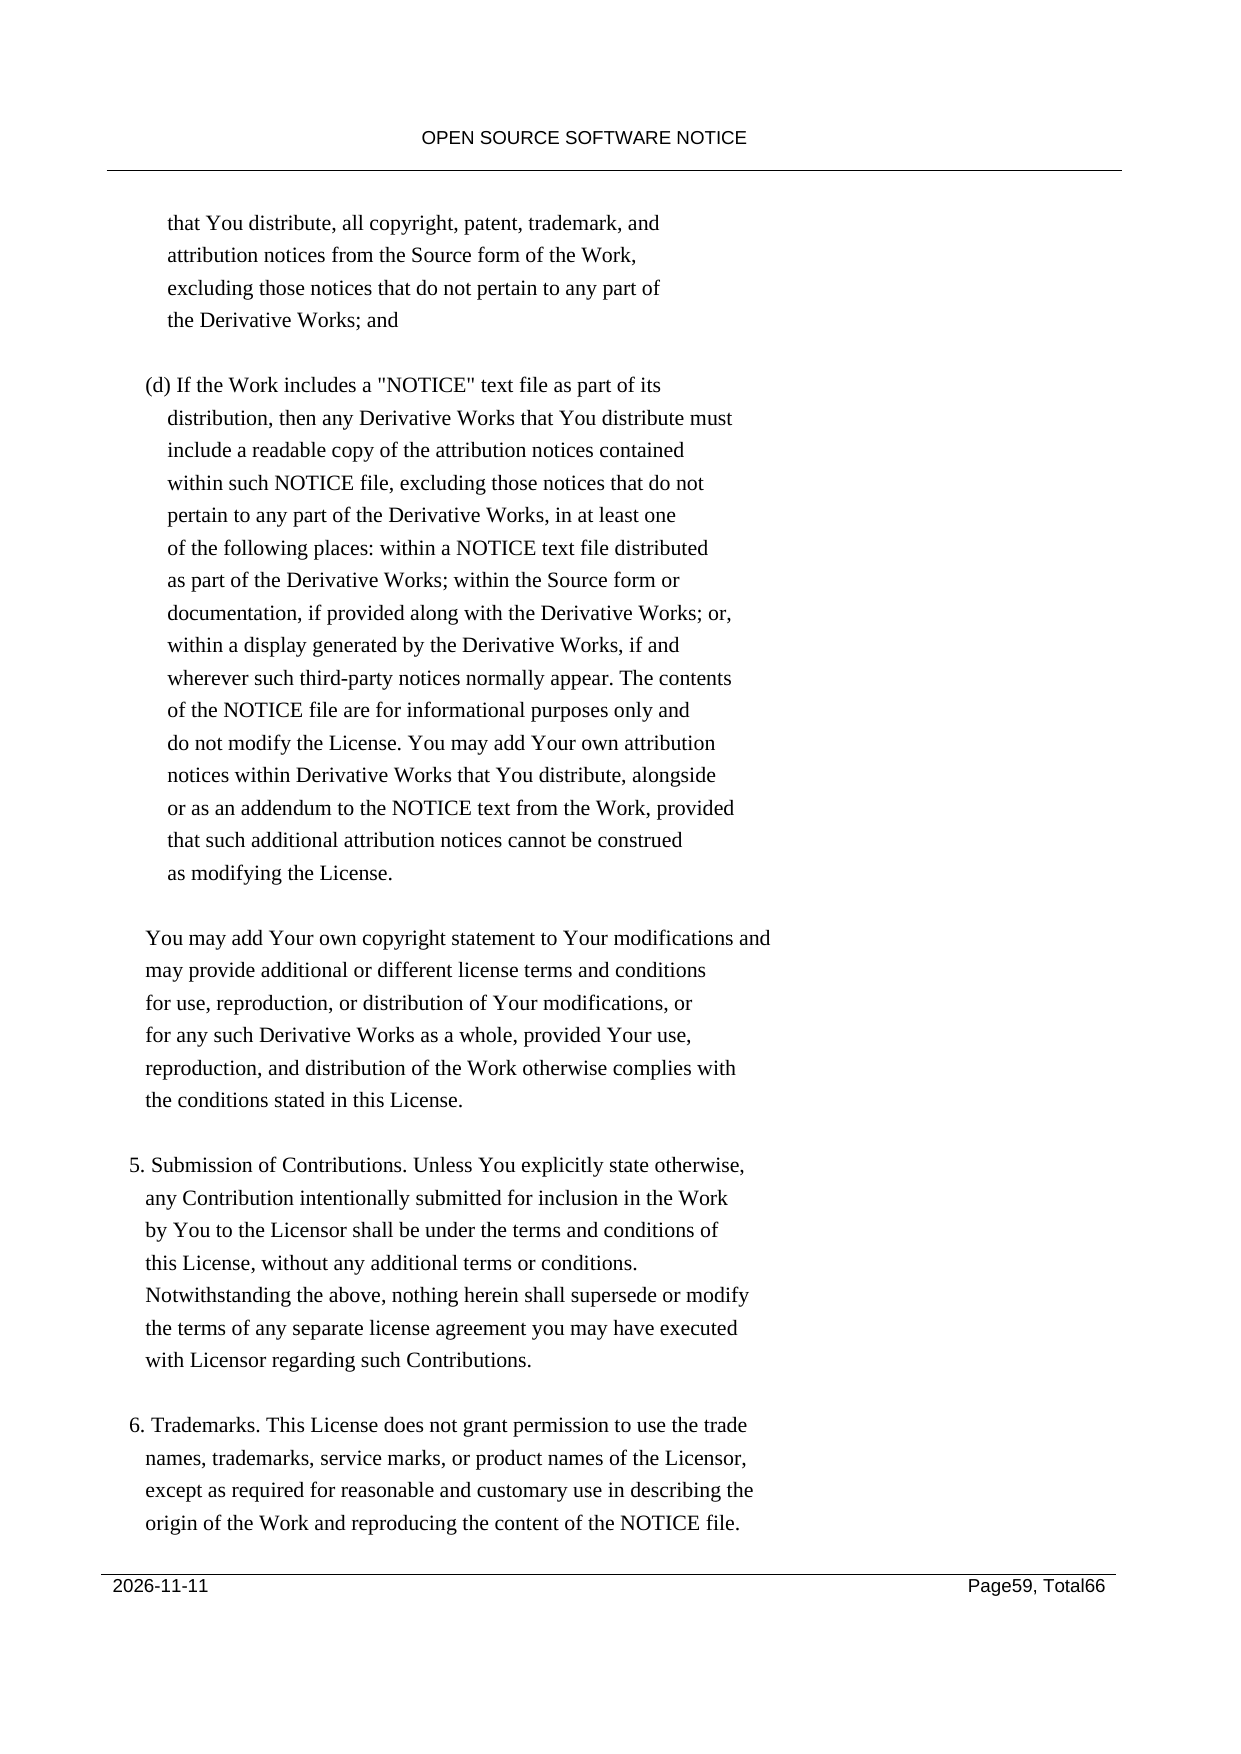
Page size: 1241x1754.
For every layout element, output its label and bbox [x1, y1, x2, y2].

text [112, 206, 1128, 1539]
